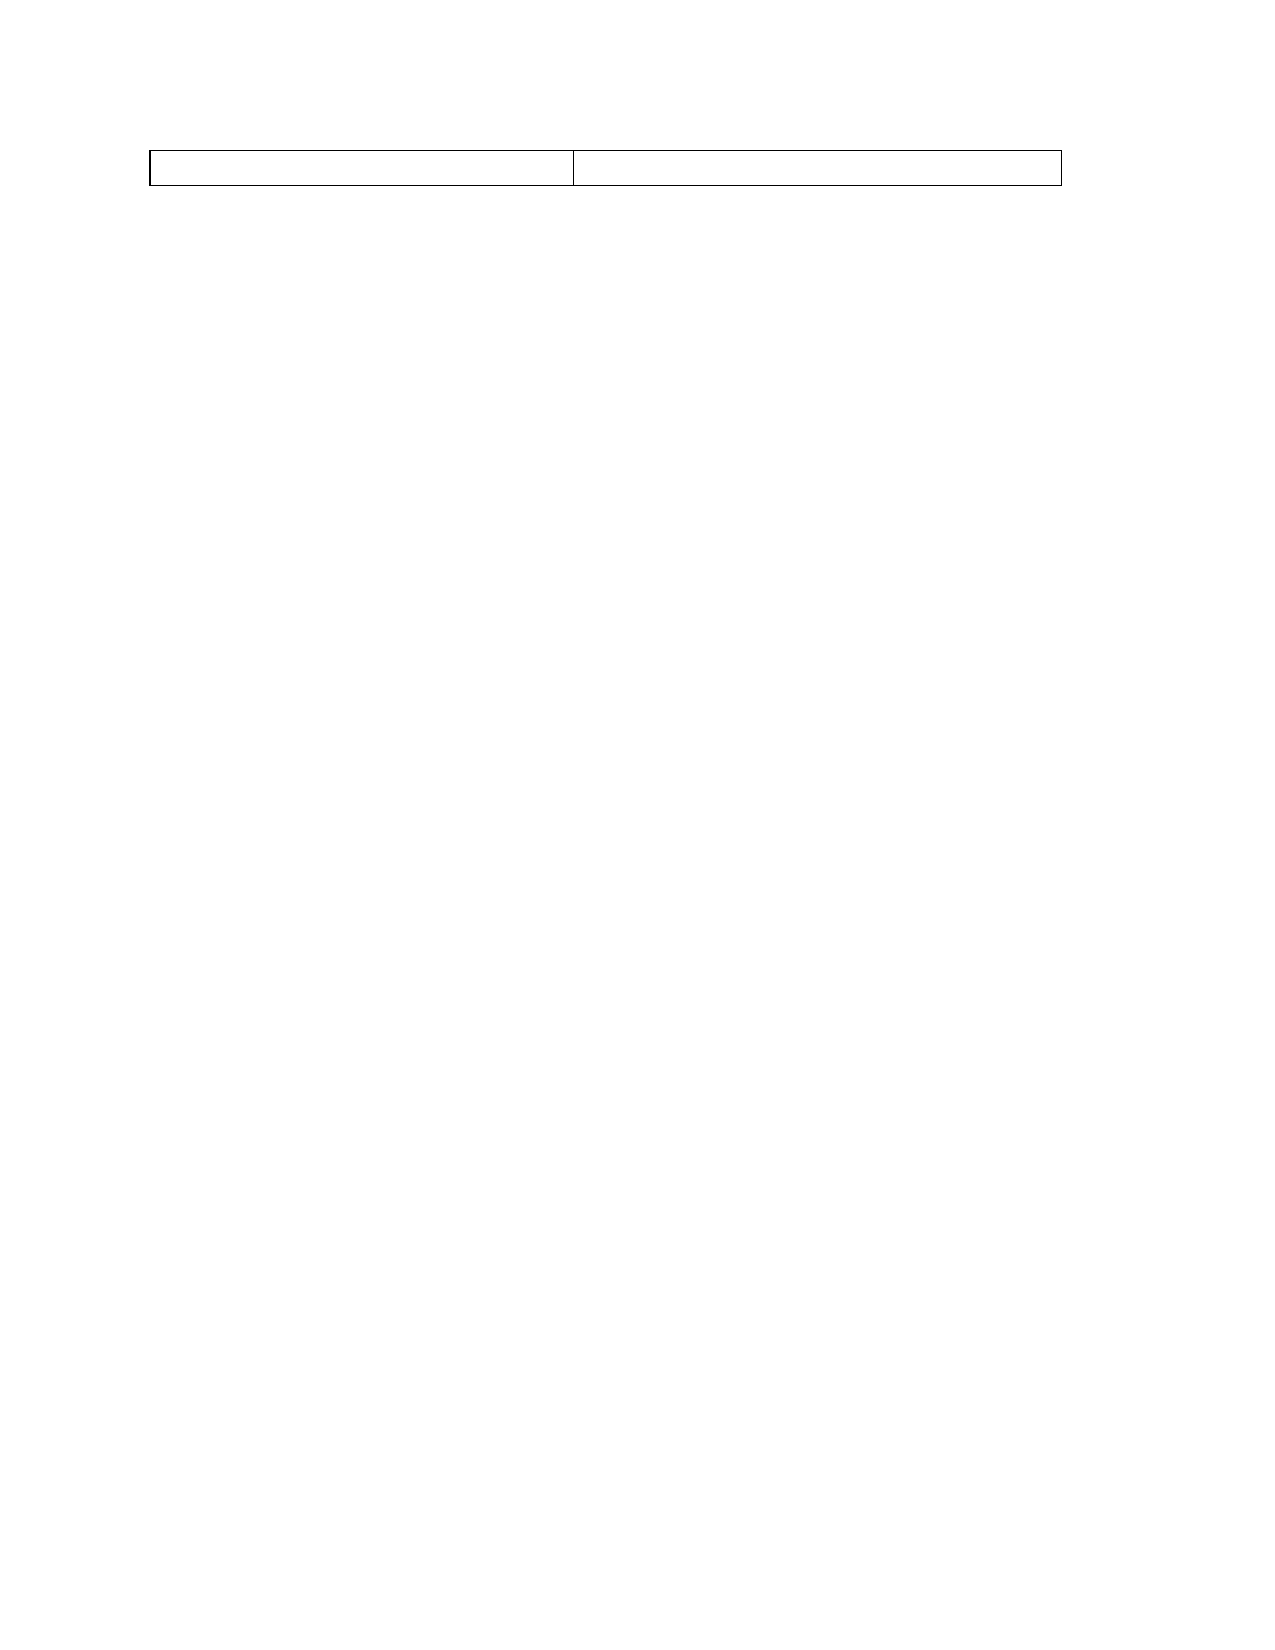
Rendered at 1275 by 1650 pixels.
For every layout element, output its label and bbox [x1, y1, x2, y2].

table_cell [574, 151, 1061, 184]
table_cell [151, 151, 573, 184]
